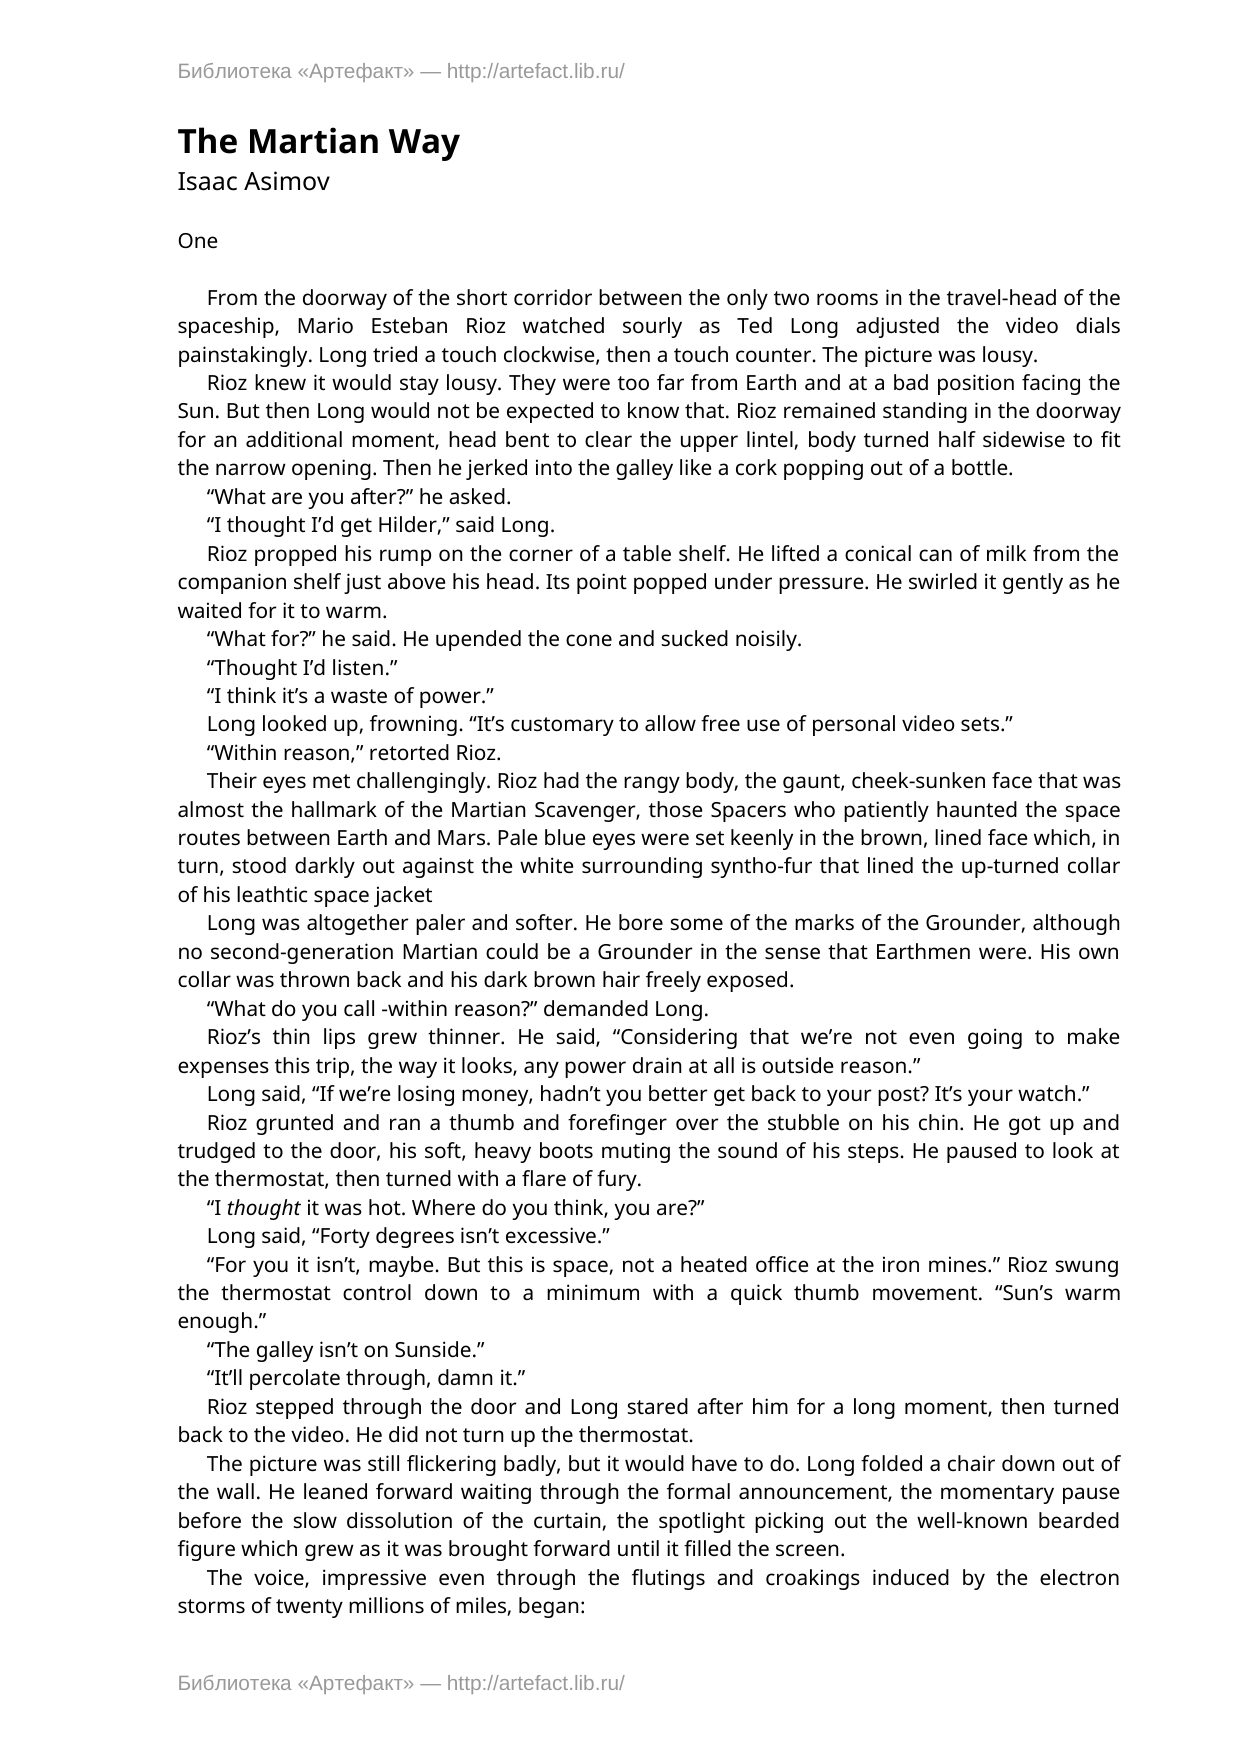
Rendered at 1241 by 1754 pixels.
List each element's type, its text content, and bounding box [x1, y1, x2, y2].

text Rioz stepped through the door and Long stared after him for a long moment, then turned back to the video. He did not turn up the thermostat. [177, 1392, 1122, 1449]
text Long looked up, frowning. “It’s customary to allow free use of personal video sets.” [177, 709, 1122, 738]
text “What for?” he said. He upended the cone and sucked noisily. [177, 624, 1122, 653]
text Rioz grunted and ran a thumb and forefinger over the stubble on his chin. He got up and trudged to the door, his soft, heavy boots muting the sound of his steps. He paused to look at the thermostat, then turned with a flare of fury. [177, 1108, 1122, 1193]
text The voice, impressive even through the flutings and croakings induced by the electron storms of twenty millions of miles, began: [177, 1563, 1122, 1619]
text Long said, “Forty degrees isn’t excessive.” [177, 1221, 1122, 1250]
text Rioz propped his rump on the corner of a table shelf. He lifted a conical can of milk from the companion shelf just above his head. Its point popped under pressure. He swirled it gently as he waited for it to warm. [177, 539, 1122, 624]
text Rioz’s thin lips grew thinner. He said, “Considering that we’re not even going to make expenses this trip, the way it looks, any power drain at all is outside reason.” [177, 1022, 1122, 1079]
text “I thought it was hot. Where do you think, you are?” [177, 1193, 1122, 1221]
text From the doorway of the short corridor between the only two rooms in the travel-head of the spaceship, Mario Esteban Rioz watched sourly as Ted Long adjusted the video dials painstakingly. Long tried a touch clockwise, then a touch counter. The picture was lousy. [177, 283, 1122, 368]
text The picture was still flickering badly, but it would have to do. Long folded a chair down out of the wall. He leaned forward waiting through the formal announcement, the momentary pause before the slow dissolution of the curtain, the spotlight picking out the well-known bearded figure which grew as it was brought forward until it filled the screen. [177, 1449, 1122, 1563]
subtitle The Martian Way [177, 118, 1122, 163]
text Long said, “If we’re losing money, hadn’t you better get back to your post? It’s your watch.” [177, 1079, 1122, 1108]
text Long was altogether paler and softer. He bore some of the marks of the Grounder, although no second-generation Martian could be a Grounder in the sense that Earthmen were. His own collar was thrown back and his dark brown hair freely exposed. [177, 908, 1122, 994]
text “For you it isn’t, maybe. But this is space, not a heated office at the iron mines.” Rioz swung the thermostat control down to a minimum with a quick thumb movement. “Sun’s warm enough.” [177, 1250, 1122, 1335]
text “What do you call -within reason?” demanded Long. [177, 994, 1122, 1022]
text “The galley isn’t on Sunside.” [177, 1335, 1122, 1363]
text Rioz knew it would stay lousy. They were too far from Earth and at a bad position facing the Sun. But then Long would not be expected to know that. Rioz remained standing in the doorway for an additional moment, head bent to clear the upper lintel, body turned half sidewise to fit the narrow opening. Then he jerked into the galley like a cork popping out of a bottle. [177, 368, 1122, 482]
text “Within reason,” retorted Rioz. [177, 738, 1122, 766]
text “Thought I’d listen.” [177, 653, 1122, 681]
text “I think it’s a waste of power.” [177, 681, 1122, 709]
text “I thought I’d get Hilder,” said Long. [177, 510, 1122, 539]
subtitle One [177, 226, 1122, 254]
text Isaac Asimov [177, 163, 1122, 198]
text Their eyes met challengingly. Rioz had the rangy body, the gaunt, cheek-sunken face that was almost the hallmark of the Martian Scavenger, those Spacers who patiently haunted the space routes between Earth and Mars. Pale blue eyes were set keenly in the brown, lined face which, in turn, stood darkly out against the white surrounding syntho-fur that lined the up-turned collar of his leathtic space jacket [177, 766, 1122, 908]
text “It’ll percolate through, damn it.” [177, 1363, 1122, 1392]
text “What are you after?” he asked. [177, 482, 1122, 510]
